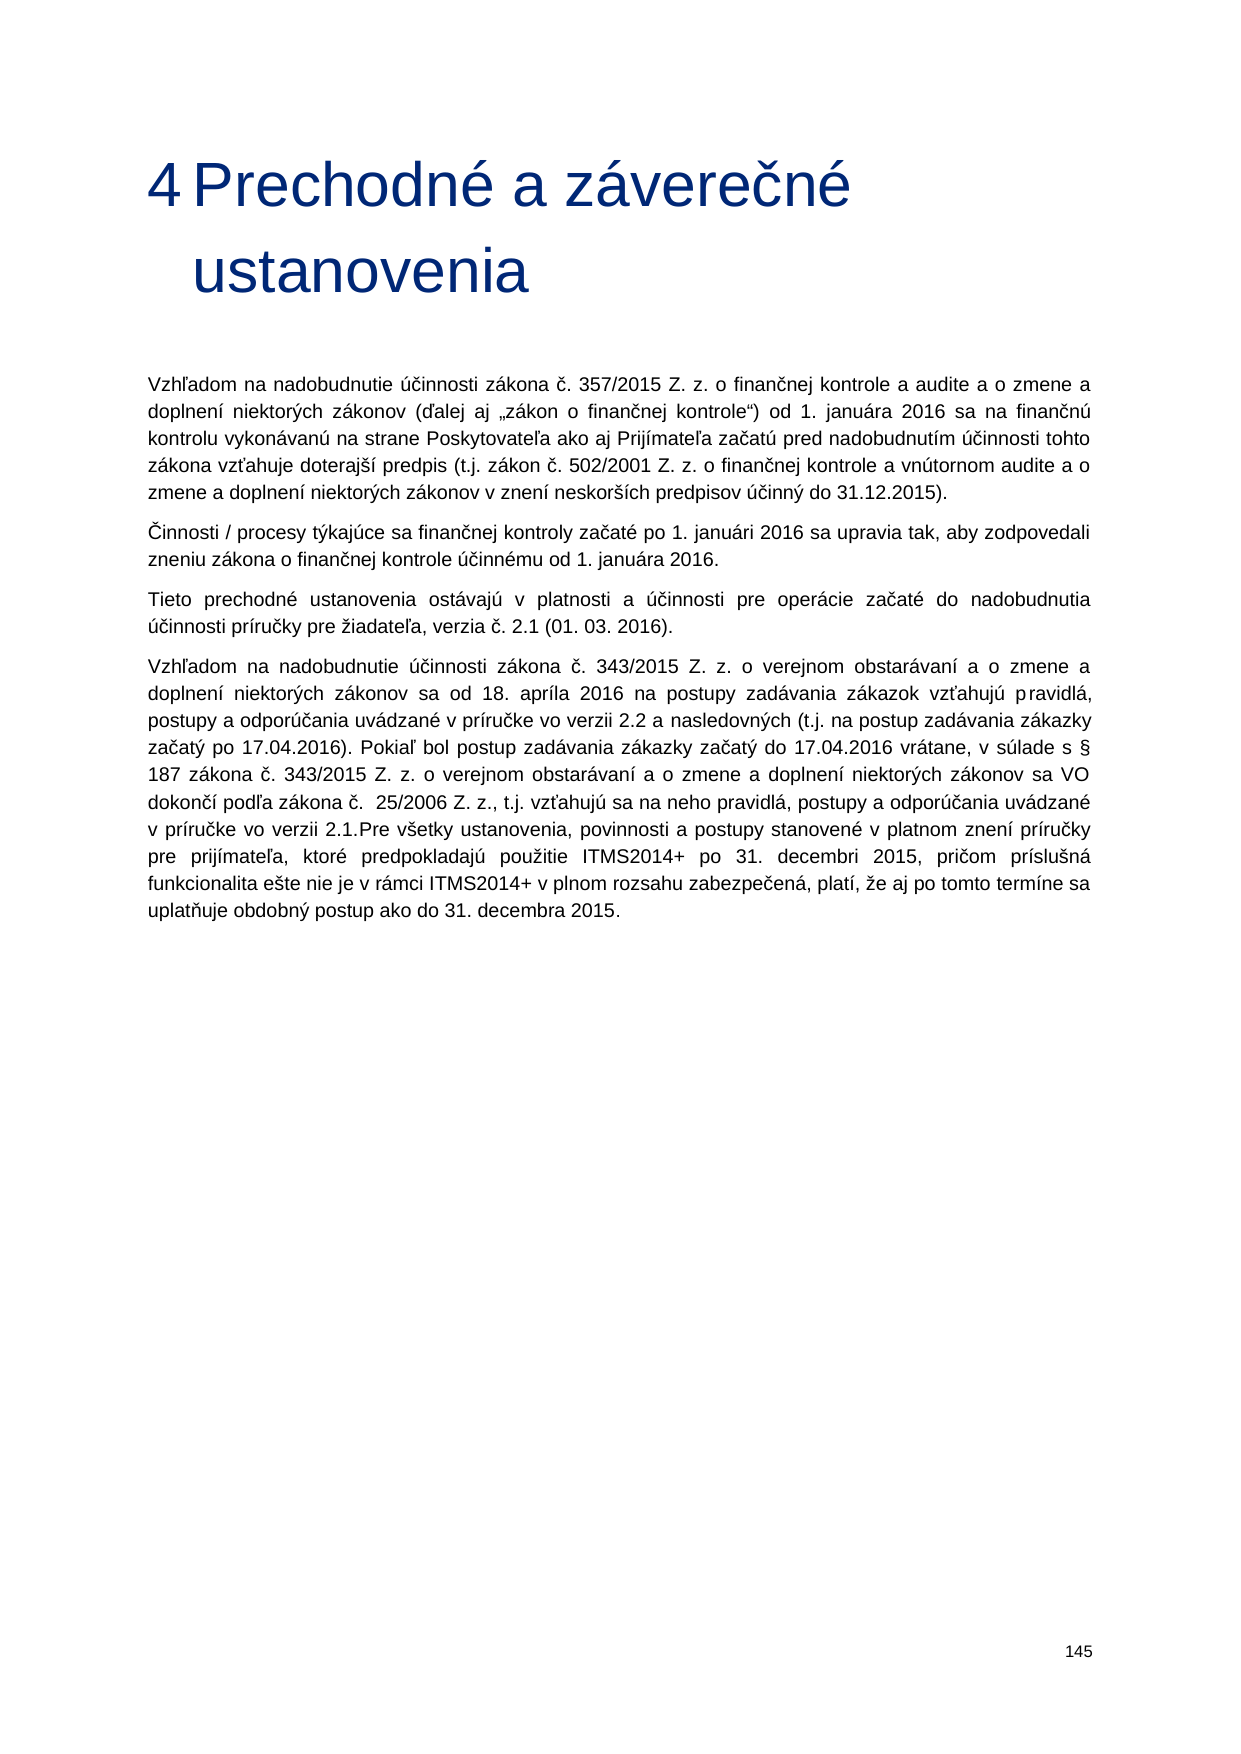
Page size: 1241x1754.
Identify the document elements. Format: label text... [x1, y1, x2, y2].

subtitle Prechodné a záverečné ustanovenia [148, 148, 1092, 306]
text Činnosti / procesy týkajúce sa finančnej kontroly začaté po 1. januári 2016 sa upravia tak, aby zodpovedali zneniu zákona o finančnej kontrole účinnému od 1. januára 2016. [148, 521, 1092, 571]
text Tieto prechodné ustanovenia ostávajú v platnosti a účinnosti pre operácie začaté do nadobudnutia účinnosti príručky pre žiadateľa, verzia č. 2.1 (01. 03. 2016). [148, 588, 1092, 638]
text Vzhľadom na nadobudnutie účinnosti zákona č. 343/2015 Z. z. o verejnom obstarávaní a o zmene a doplnení niektorých zákonov sa od 18. apríla 2016 na postupy zadávania zákazok vzťahujú pravidlá, postupy a odporúčania uvádzané v príručke vo verzii 2.2 a nasledovných (t.j. na postup zadávania zákazky začatý po 17.04.2016). Pokiaľ bol postup zadávania zákazky začatý do 17.04.2016 vrátane, v súlade s § 187 zákona č. 343/2015 Z. z. o verejnom obstarávaní a o zmene a doplnení niektorých zákonov sa VO dokončí podľa zákona č. 25/2006 Z. z., t.j. vzťahujú sa na neho pravidlá, postupy a odporúčania uvádzané v príručke vo verzii 2.1.Pre všetky ustanovenia, povinnosti a postupy stanovené v platnom znení príručky pre prijímateľa, ktoré predpokladajú použitie ITMS2014+ po 31. decembri 2015, pričom príslušná funkcionalita ešte nie je v rámci ITMS2014+ v plnom rozsahu zabezpečená, platí, že aj po tomto termíne sa uplatňuje obdobný postup ako do 31. decembra 2015. [148, 654, 1092, 922]
text Vzhľadom na nadobudnutie účinnosti zákona č. 357/2015 Z. z. o finančnej kontrole a audite a o zmene a doplnení niektorých zákonov (ďalej aj „zákon o finančnej kontrole“) od 1. januára 2016 sa na finančnú kontrolu vykonávanú na strane Poskytovateľa ako aj Prijímateľa začatú pred nadobudnutím účinnosti tohto zákona vzťahuje doterajší predpis (t.j. zákon č. 502/2001 Z. z. o finančnej kontrole a vnútornom audite a o zmene a doplnení niektorých zákonov v znení neskorších predpisov účinný do 31.12.2015). [148, 372, 1092, 504]
